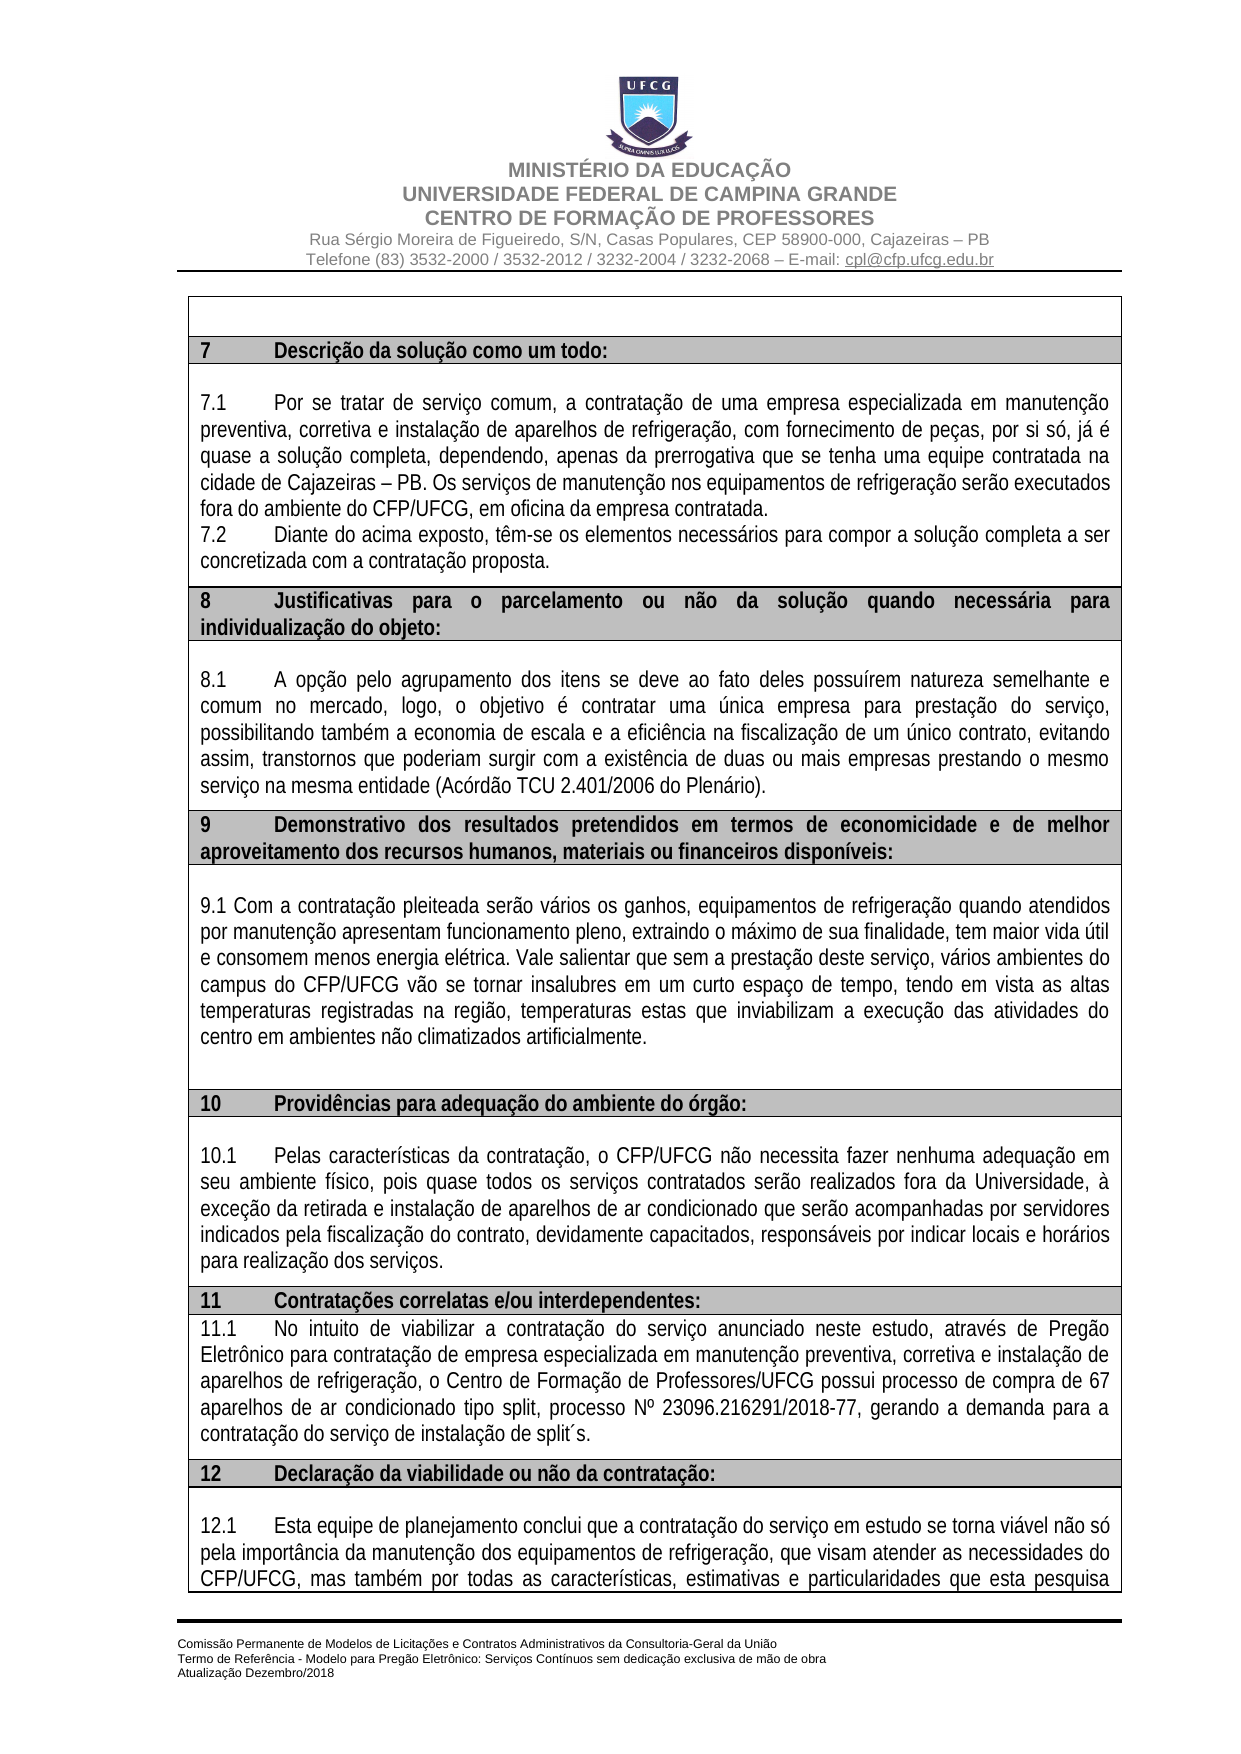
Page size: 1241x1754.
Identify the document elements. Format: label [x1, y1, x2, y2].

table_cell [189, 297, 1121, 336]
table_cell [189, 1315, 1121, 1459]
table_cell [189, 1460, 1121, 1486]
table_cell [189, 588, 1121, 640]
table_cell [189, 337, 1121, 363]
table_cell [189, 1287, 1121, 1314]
picture [605, 73, 695, 159]
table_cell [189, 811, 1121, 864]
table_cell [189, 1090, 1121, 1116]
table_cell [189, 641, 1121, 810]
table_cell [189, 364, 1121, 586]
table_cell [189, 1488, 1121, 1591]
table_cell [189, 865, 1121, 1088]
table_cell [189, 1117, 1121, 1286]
